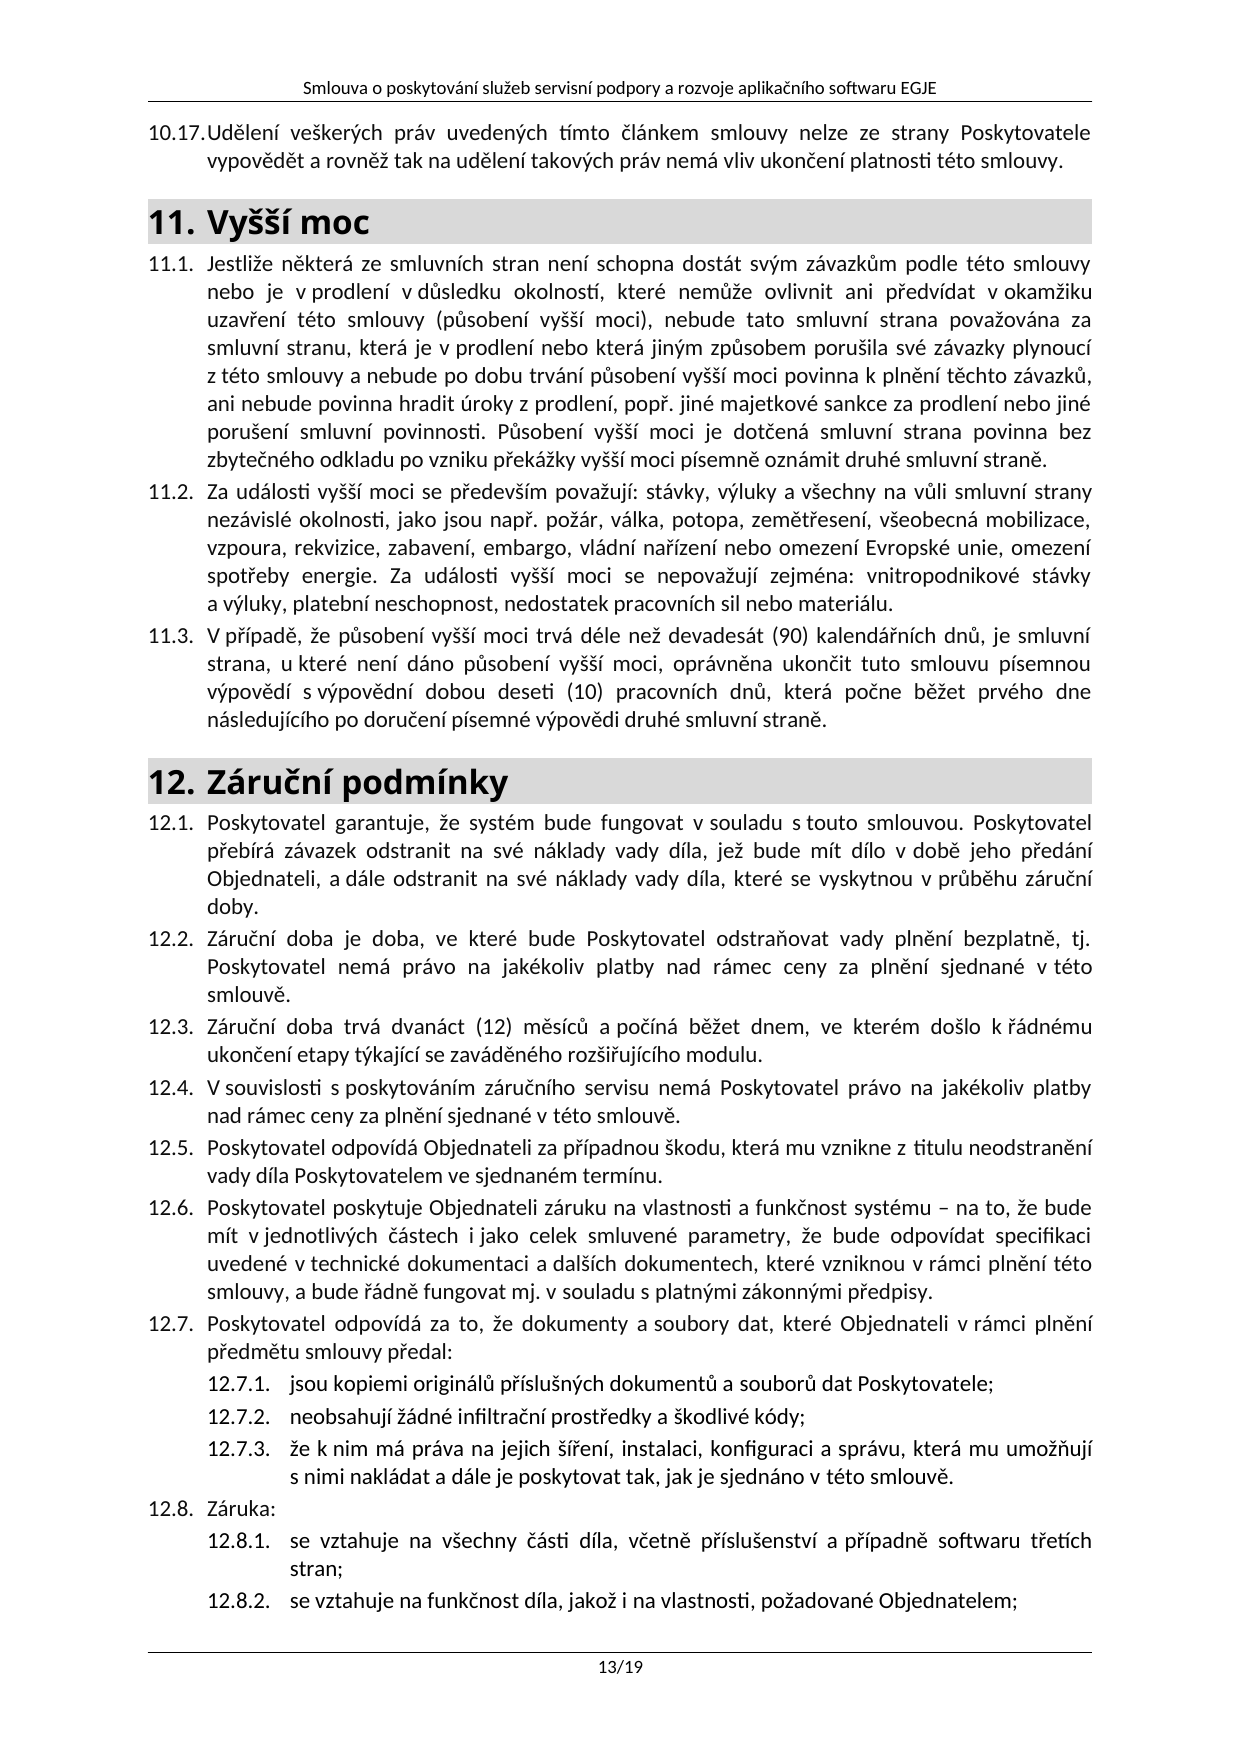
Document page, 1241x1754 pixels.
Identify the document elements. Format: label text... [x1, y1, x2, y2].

subtitle Za události vyšší moci se především považují: stávky, výluky a všechny na vůli smluvní strany nezávislé okolnosti, jako jsou např. požár, válka, potopa, zemětřesení, všeobecná mobilizace, vzpoura, rekvizice, zabavení, embargo, vládní nařízení nebo omezení Evropské unie, omezení spotřeby energie. Za události vyšší moci se nepovažují zejména: vnitropodnikové stávky a výluky, platební neschopnost, nedostatek pracovních sil nebo materiálu. [148, 477, 1092, 617]
subtitle Záruční podmínky [148, 758, 1092, 804]
subtitle Jestliže některá ze smluvních stran není schopna dostát svým závazkům podle této smlouvy nebo je v prodlení v důsledku okolností, které nemůže ovlivnit ani předvídat v okamžiku uzavření této smlouvy (působení vyšší moci), nebude tato smluvní strana považována za smluvní stranu, která je v prodlení nebo která jiným způsobem porušila své závazky plynoucí z této smlouvy a nebude po dobu trvání působení vyšší moci povinna k plnění těchto závazků, ani nebude povinna hradit úroky z prodlení, popř. jiné majetkové sankce za prodlení nebo jiné porušení smluvní povinnosti. Působení vyšší moci je dotčená smluvní strana povinna bez zbytečného odkladu po vzniku překážky vyšší moci písemně oznámit druhé smluvní straně. [148, 249, 1092, 473]
subtitle Vyšší moc [148, 199, 1092, 244]
subtitle že k nim má práva na jejich šíření, instalaci, konfiguraci a správu, která mu umožňují s nimi nakládat a dále je poskytovat tak, jak je sjednáno v této smlouvě. [207, 1434, 1092, 1490]
subtitle se vztahuje na všechny části díla, včetně příslušenství a případně softwaru třetích stran; [207, 1526, 1092, 1582]
subtitle Poskytovatel odpovídá za to, že dokumenty a soubory dat, které Objednateli v rámci plnění předmětu smlouvy předal: [148, 1309, 1092, 1365]
subtitle Poskytovatel odpovídá Objednateli za případnou škodu, která mu vznikne z titulu neodstranění vady díla Poskytovatelem ve sjednaném termínu. [148, 1133, 1092, 1189]
subtitle neobsahují žádné infiltrační prostředky a škodlivé kódy; [207, 1402, 1092, 1430]
subtitle Záruční doba je doba, ve které bude Poskytovatel odstraňovat vady plnění bezplatně, tj. Poskytovatel nemá právo na jakékoliv platby nad rámec ceny za plnění sjednané v této smlouvě. [148, 924, 1092, 1008]
subtitle V souvislosti s poskytováním záručního servisu nemá Poskytovatel právo na jakékoliv platby nad rámec ceny za plnění sjednané v této smlouvě. [148, 1073, 1092, 1129]
subtitle Udělení veškerých práv uvedených tímto článkem smlouvy nelze ze strany Poskytovatele vypovědět a rovněž tak na udělení takových práv nemá vliv ukončení platnosti této smlouvy. [148, 118, 1092, 174]
subtitle Záruka: [148, 1494, 1092, 1522]
subtitle V případě, že působení vyšší moci trvá déle než devadesát (90) kalendářních dnů, je smluvní strana, u které není dáno působení vyšší moci, oprávněna ukončit tuto smlouvu písemnou výpovědí s výpovědní dobou deseti (10) pracovních dnů, která počne běžet prvého dne následujícího po doručení písemné výpovědi druhé smluvní straně. [148, 621, 1092, 733]
subtitle Poskytovatel poskytuje Objednateli záruku na vlastnosti a funkčnost systému – na to, že bude mít v jednotlivých částech i jako celek smluvené parametry, že bude odpovídat specifikaci uvedené v technické dokumentaci a dalších dokumentech, které vzniknou v rámci plnění této smlouvy, a bude řádně fungovat mj. v souladu s platnými zákonnými předpisy. [148, 1193, 1092, 1305]
subtitle jsou kopiemi originálů příslušných dokumentů a souborů dat Poskytovatele; [207, 1369, 1092, 1398]
subtitle se vztahuje na funkčnost díla, jakož i na vlastnosti, požadované Objednatelem; [207, 1587, 1092, 1614]
subtitle Poskytovatel garantuje, že systém bude fungovat v souladu s touto smlouvou. Poskytovatel přebírá závazek odstranit na své náklady vady díla, jež bude mít dílo v době jeho předání Objednateli, a dále odstranit na své náklady vady díla, které se vyskytnou v průběhu záruční doby. [148, 808, 1092, 920]
subtitle Záruční doba trvá dvanáct (12) měsíců a počíná běžet dnem, ve kterém došlo k řádnému ukončení etapy týkající se zaváděného rozšiřujícího modulu. [148, 1012, 1092, 1068]
